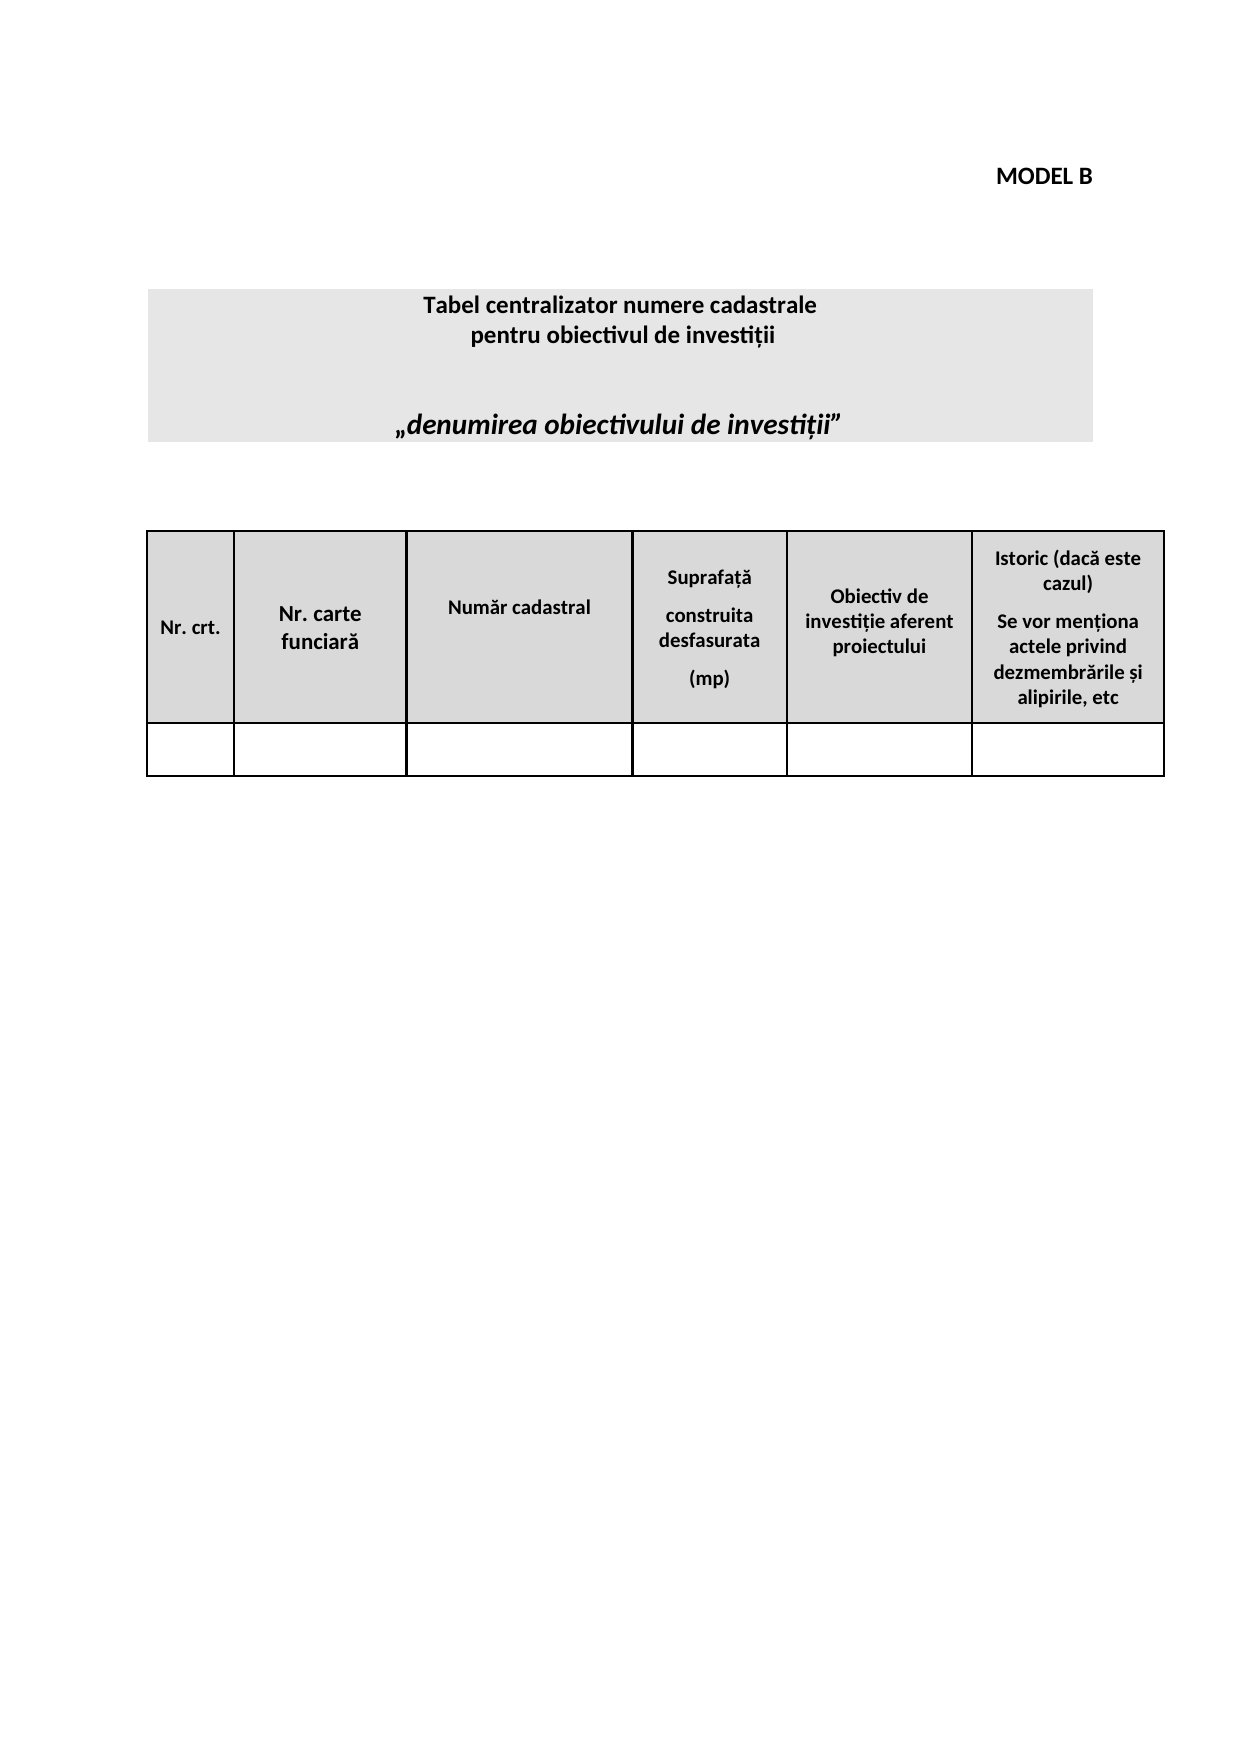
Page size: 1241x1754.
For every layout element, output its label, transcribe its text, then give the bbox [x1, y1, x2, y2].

table_header Obiectiv de investiţie aferent proiectului [788, 532, 971, 722]
text MODEL B [148, 160, 1093, 191]
table_header Nr. crt. [148, 532, 233, 722]
table_cell [408, 724, 631, 775]
table_header Suprafaţă construita desfasurata (mp) [634, 532, 786, 722]
table_header Număr cadastral [408, 532, 631, 722]
list pentru obiectivul de investiții [148, 320, 1093, 350]
table_cell [634, 724, 786, 775]
list Tabel centralizator numere cadastrale [148, 289, 1093, 320]
table_cell [148, 724, 233, 775]
table_cell [788, 724, 971, 775]
table_header Istoric (dacă este cazul) Se vor menţiona actele privind dezmembrările şi alipirile, etc [973, 532, 1163, 722]
table_header Nr. carte funciară [235, 532, 405, 722]
list „denumirea obiectivului de investiții” [148, 406, 1093, 442]
table_cell [973, 724, 1163, 775]
table_cell [235, 724, 405, 775]
